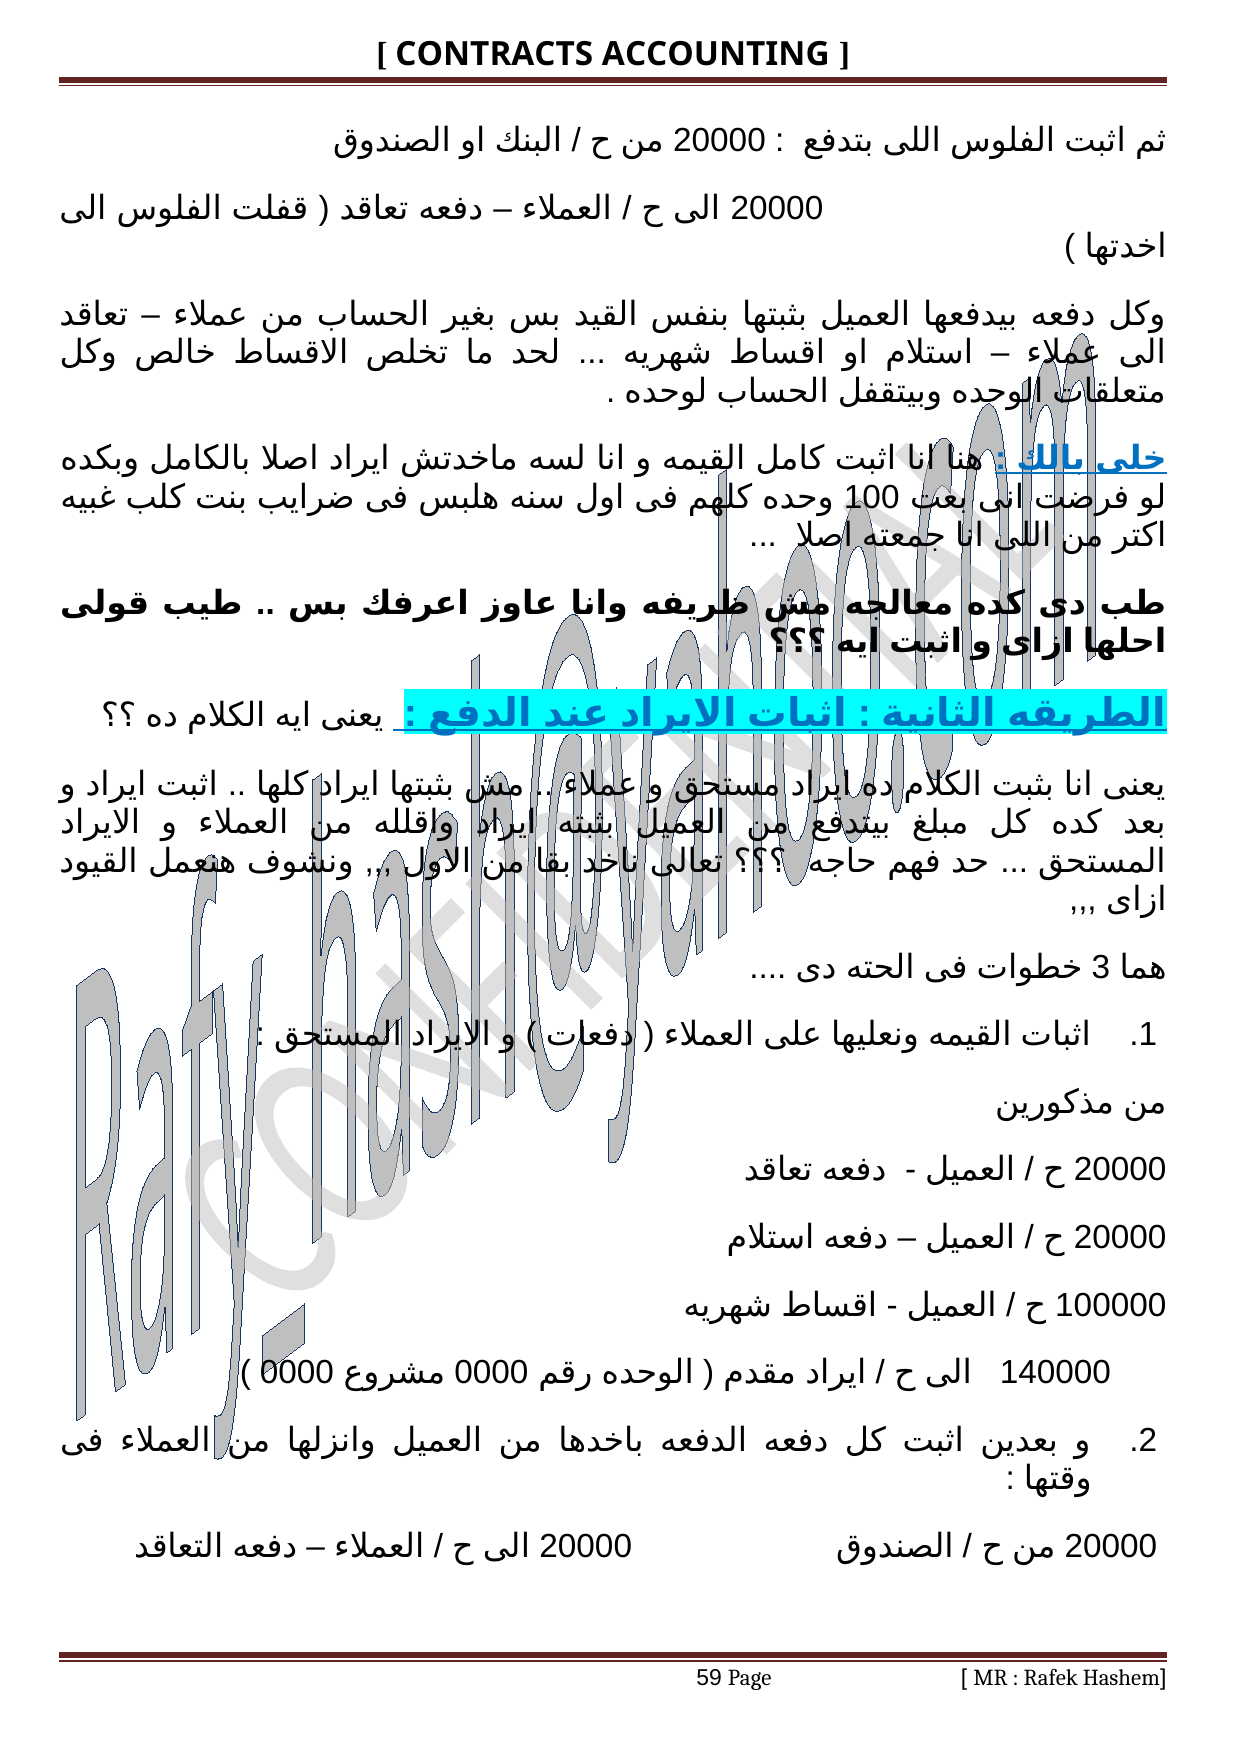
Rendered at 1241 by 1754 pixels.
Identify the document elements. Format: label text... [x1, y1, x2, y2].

text ثم اثبت الفلوس اللى بتدفع : 20000 من ح / البنك او الصندوق [59, 120, 1167, 159]
text من مذكورين [59, 1082, 1167, 1120]
text هما 3 خطوات فى الحته دى .... [59, 947, 1167, 985]
text يعنى انا بثبت الكلام ده ايراد مستحق و عملاء .. مش بثبتها ايراد كلها .. اثبت ايراد و بعد كده كل مبلغ بيتدفع من العميل بثبته ايراد واقلله من العملاء و الايراد المستحق ... حد فهم حاجه ؟؟؟ تعالى ناخد بقا من الاول ,,, ونشوف هنعمل القيود ازاى ,,, [59, 764, 1167, 917]
text 20000 ح / العميل – دفعه استلام [59, 1217, 1167, 1256]
text وكل دفعه بيدفعها العميل بثبتها بنفس القيد بس بغير الحساب من عملاء – تعاقد الى عملاء – استلام او اقساط شهريه ... لحد ما تخلص الاقساط خالص وكل متعلقات الوحده وبيتقفل الحساب لوحده . [59, 294, 1167, 409]
list اثبات القيمه ونعليها على العملاء ( دفعات ) و الايراد المستحق : [59, 1014, 1129, 1053]
text 20000 ح / العميل - دفعه تعاقد [59, 1149, 1167, 1188]
text 20000 الى ح / العملاء – دفعه تعاقد ( قفلت الفلوس الى اخدتها ) [59, 188, 1167, 265]
list و بعدين اثبت كل دفعه الدفعه باخدها من العميل وانزلها من العملاء فى وقتها : [59, 1420, 1129, 1497]
text طب دى كده معالجه مش ظريفه وانا عاوز اعرفك بس .. طيب قولى احلها ازاى و اثبت ايه ؟؟؟ [59, 583, 1167, 660]
text 100000 ح / العميل - اقساط شهريه [59, 1285, 1167, 1323]
text الطريقه الثانية : اثبات الايراد عند الدفع : يعنى ايه الكلام ده ؟؟ [59, 689, 404, 734]
text خلى بالك : هنا انا اثبت كامل القيمه و انا لسه ماخدتش ايراد اصلا بالكامل وبكده لو فرضت انى بعت 100 وحده كلهم فى اول سنه هلبس فى ضرايب بنت كلب غبيه اكتر من اللى انا جمعته اصلا ... [59, 438, 1167, 554]
text 140000 الى ح / ايراد مقدم ( الوحده رقم 0000 مشروع 0000 ) [59, 1352, 1167, 1391]
text 20000 من ح / الصندوق 20000 الى ح / العملاء – دفعه التعاقد [59, 1526, 1167, 1564]
